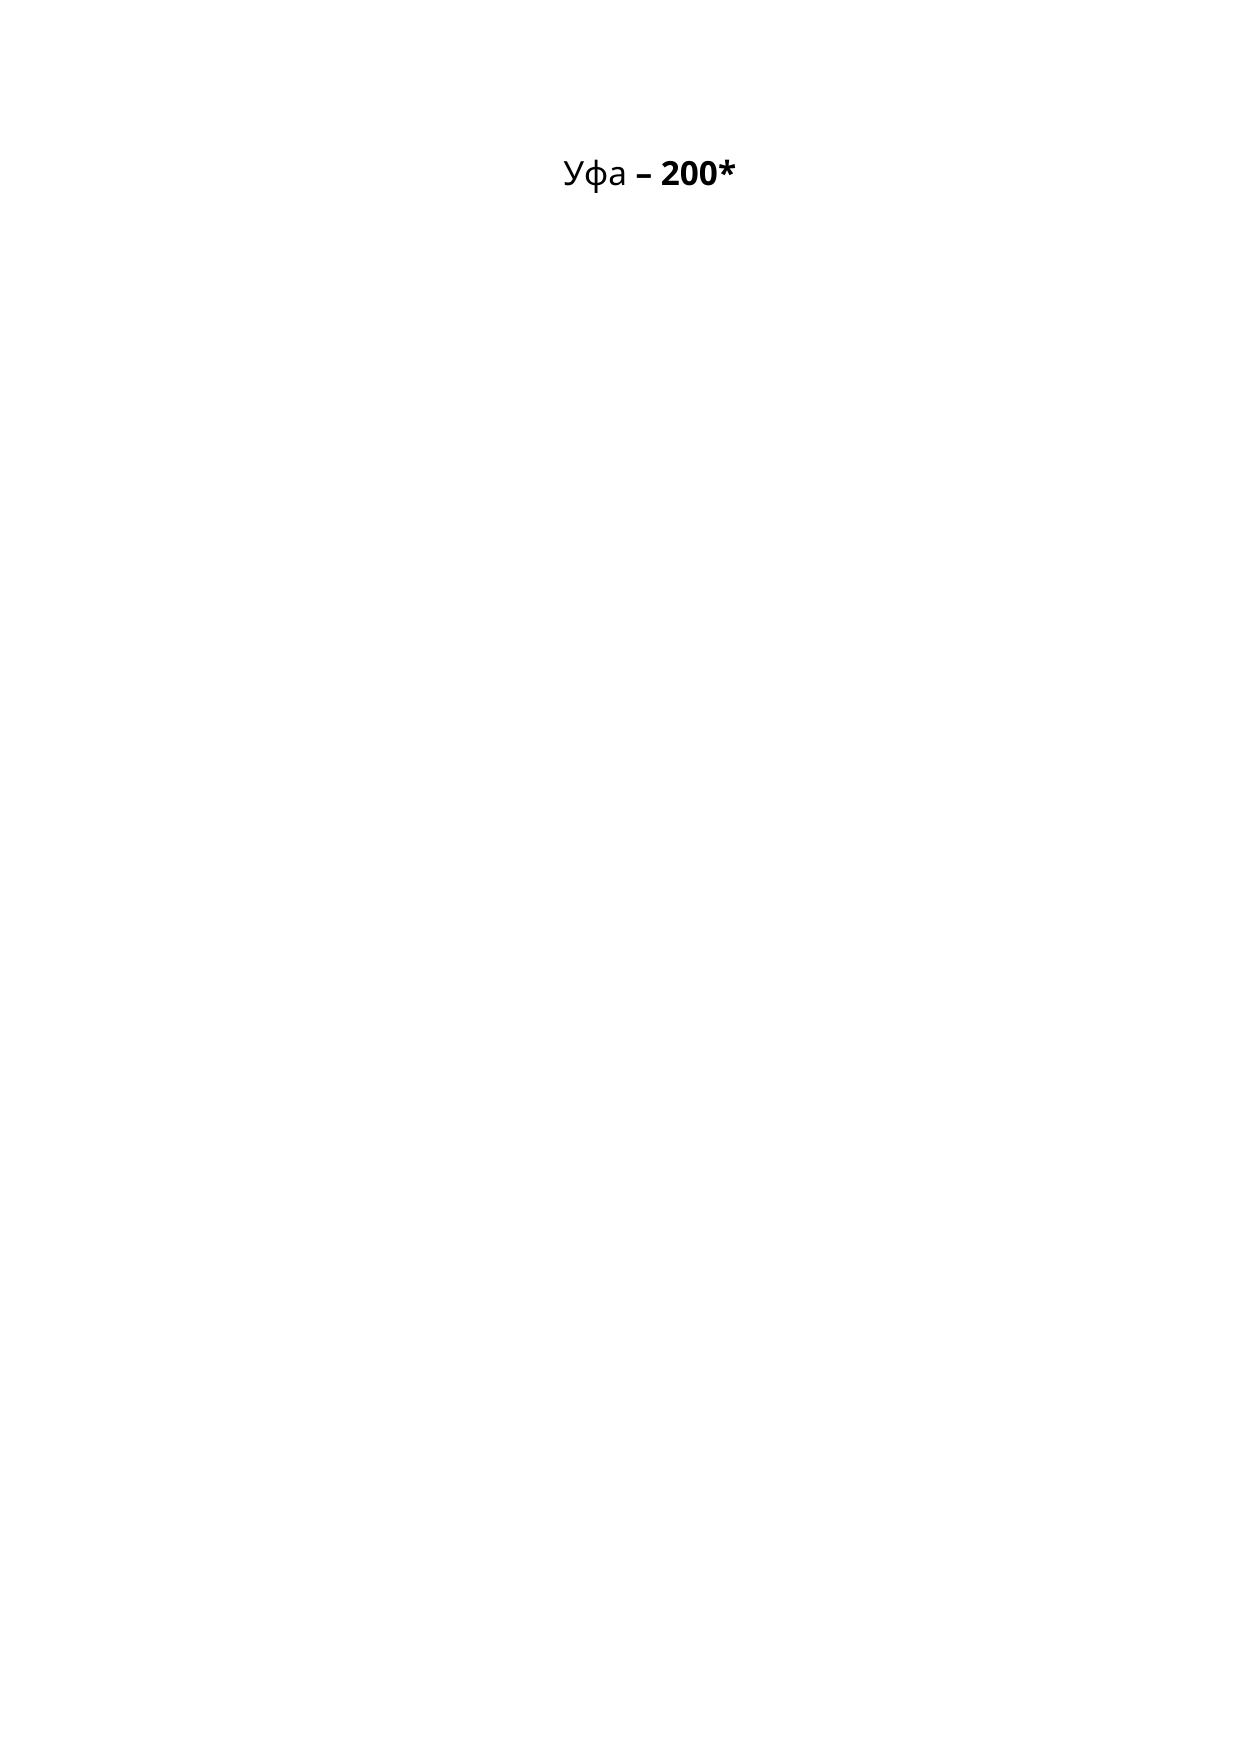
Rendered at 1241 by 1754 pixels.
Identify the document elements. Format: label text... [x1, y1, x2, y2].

text Уфа – 200* [187, 150, 1053, 195]
